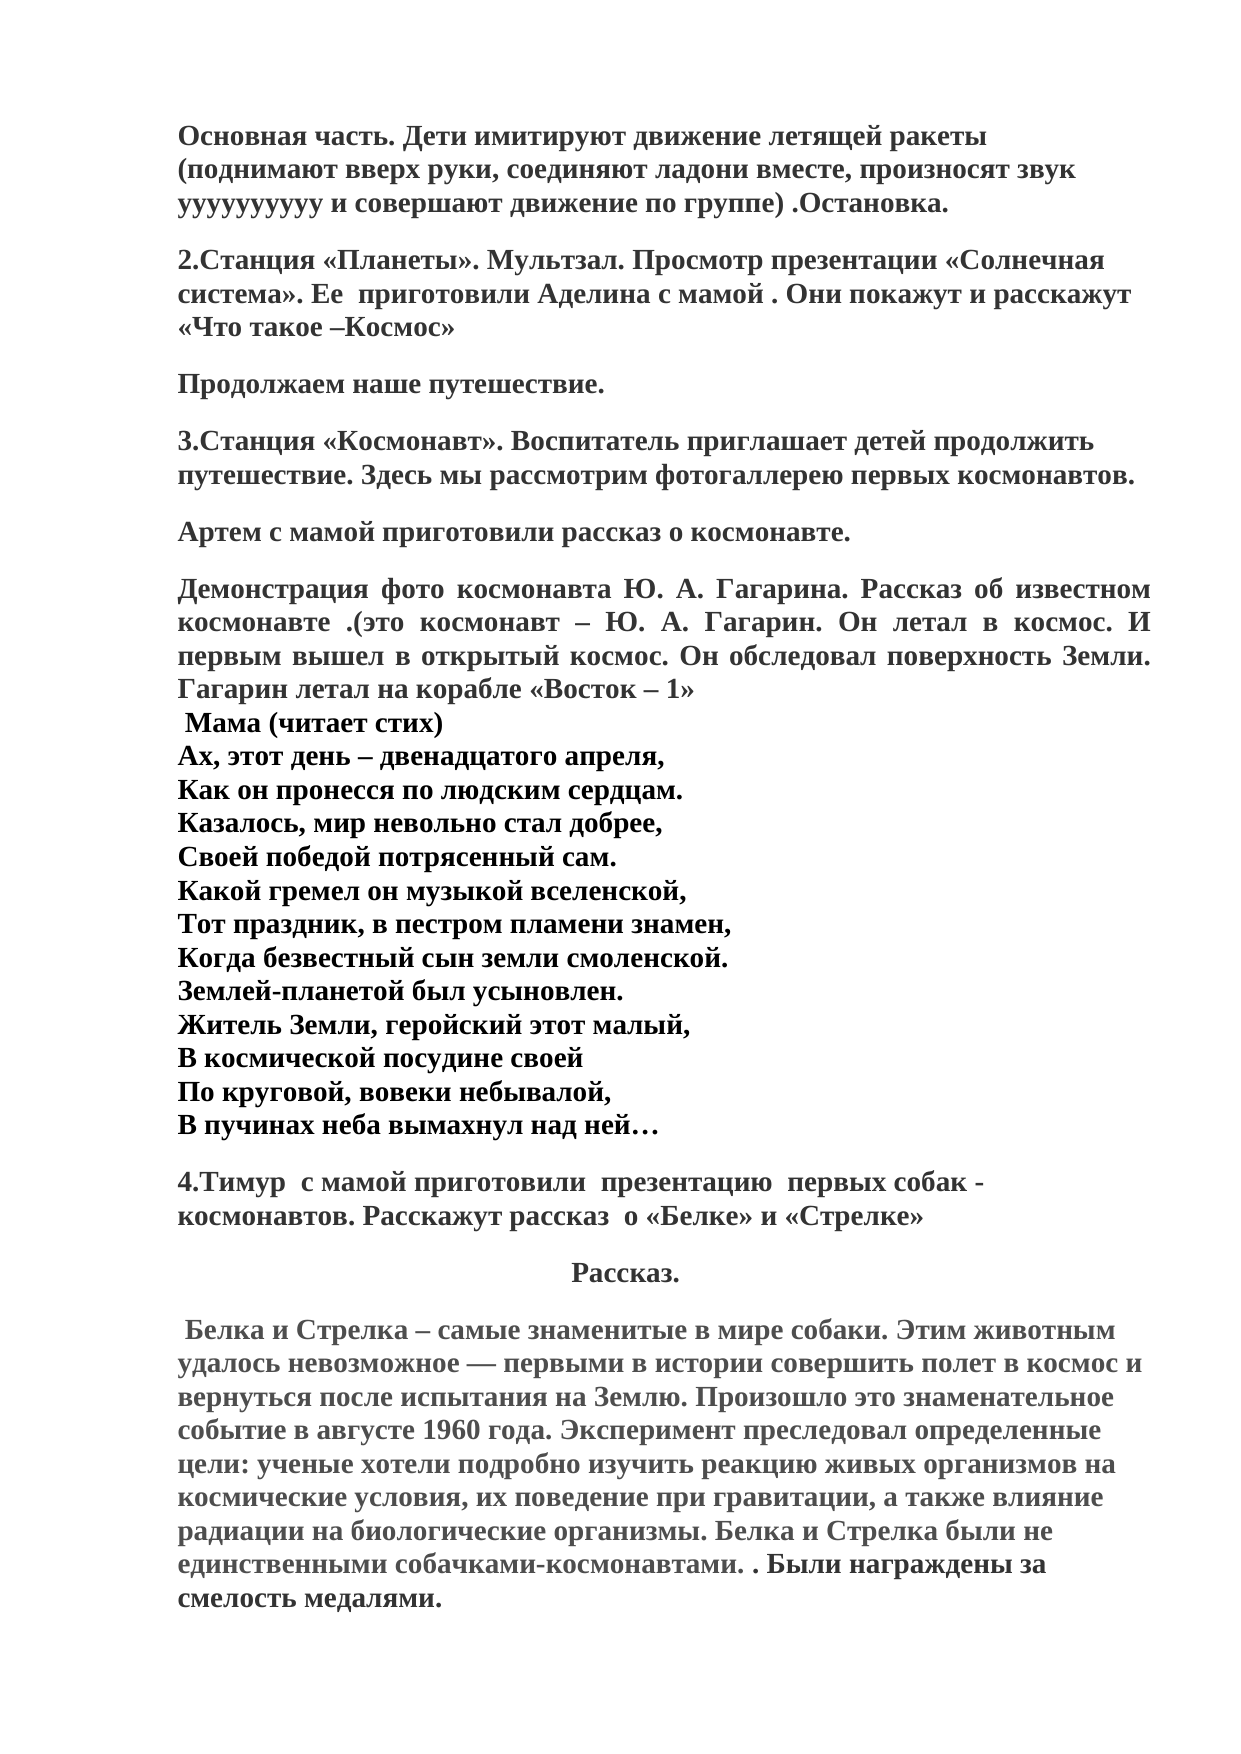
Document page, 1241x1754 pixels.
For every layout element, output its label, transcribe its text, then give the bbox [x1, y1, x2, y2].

text Тот праздник, в пестром пламени знамен, [177, 906, 1152, 940]
text Продолжаем наше путешествие. [177, 366, 1152, 400]
text Какой гремел он музыкой вселенской, [177, 873, 1152, 906]
text Демонстрация фото космонавта Ю. А. Гагарина. Рассказ об известном космонавте .(это космонавт – Ю. А. Гагарин. Он летал в космос. И первым вышел в открытый космос. Он обследовал поверхность Земли. Гагарин летал на корабле «Восток – 1» [177, 571, 1152, 705]
text Своей победой потрясенный сам. [177, 839, 1152, 873]
text Артем с мамой приготовили рассказ о космонавте. [177, 514, 1152, 547]
text В пучинах неба вымахнул над ней… [177, 1107, 1152, 1141]
text 4.Тимур с мамой приготовили презентацию первых собак -космонавтов. Расскажут рассказ о «Белке» и «Стрелке» [177, 1164, 1152, 1231]
text Белка и Стрелка – самые знаменитые в мире собаки. Этим животным удалось невозможное — первыми в истории совершить полет в космос и вернуться после испытания на Землю. Произошло это знаменательное событие в августе 1960 года. Эксперимент преследовал определенные цели: ученые хотели подробно изучить реакцию живых организмов на космические условия, их поведение при гравитации, а также влияние радиации на биологические организмы. Белка и Стрелка были не единственными собачками-космонавтами. . Были награждены за смелость медалями. [177, 1312, 1152, 1614]
text Казалось, мир невольно стал добрее, [177, 806, 1152, 839]
text Житель Земли, геройский этот малый, [177, 1007, 1152, 1040]
text Когда безвестный сын земли смоленской. [177, 940, 1152, 973]
text Ах, этот день – двенадцатого апреля, [177, 738, 1152, 772]
text Землей-планетой был усыновлен. [177, 973, 1152, 1007]
text 2.Станция «Планеты». Мультзал. Просмотр презентации «Солнечная система». Ее приготовили Аделина с мамой . Они покажут и расскажут «Что такое –Космос» [177, 242, 1152, 343]
text Мама (читает стих) [177, 705, 1152, 738]
text Как он пронесся по людским сердцам. [177, 772, 1152, 806]
text Основная часть. Дети имитируют движение летящей ракеты (поднимают вверх руки, соединяют ладони вместе, произносят звук уууууууууу и совершают движение по группе) .Остановка. [177, 118, 1152, 219]
text В космической посудине своей [177, 1040, 1152, 1074]
text 3.Станция «Космонавт». Воспитатель приглашает детей продолжить путешествие. Здесь мы рассмотрим фотогаллерею первых космонавтов. [177, 423, 1152, 490]
text Рассказ. [177, 1255, 1152, 1288]
text По круговой, вовеки небывалой, [177, 1074, 1152, 1107]
